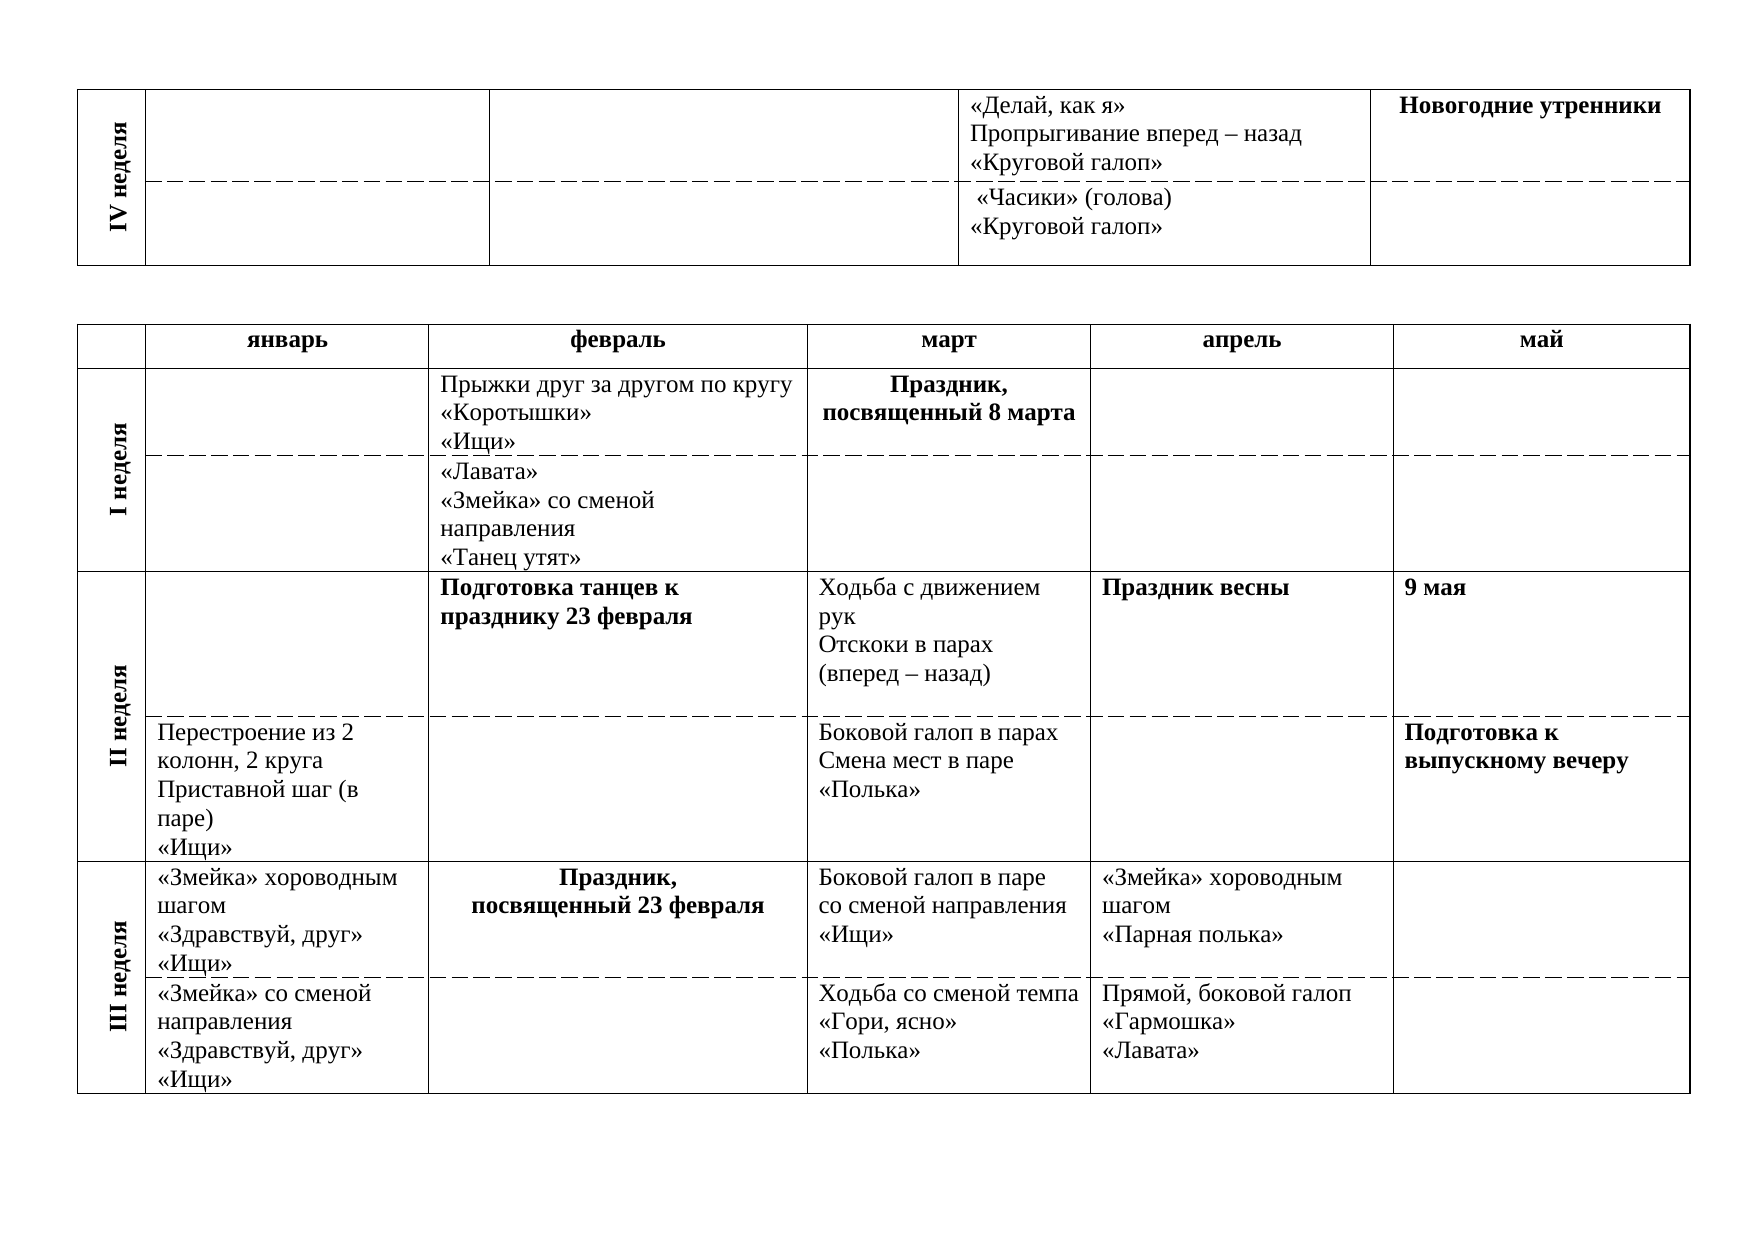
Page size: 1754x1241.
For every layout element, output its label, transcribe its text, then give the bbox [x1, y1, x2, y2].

table_cell [1371, 181, 1689, 265]
table_cell Прыжки друг за другом по кругу «Коротышки» «Ищи» [429, 369, 807, 455]
table_cell I неделя [78, 369, 145, 571]
table_cell Боковой галоп в паре со сменой направления «Ищи» [808, 862, 1090, 977]
table_cell «Лавата» «Змейка» со сменой направления «Танец утят» [429, 455, 807, 571]
table_cell [1394, 862, 1689, 977]
table_cell «Часики» (голова) «Круговой галоп» [959, 181, 1370, 265]
table_cell «Делай, как я» Пропрыгивание вперед – назад «Круговой галоп» [959, 90, 1370, 181]
table_header [78, 325, 145, 368]
table_cell [146, 181, 489, 265]
table_cell [1394, 369, 1689, 455]
table_cell [146, 455, 428, 571]
table_header апрель [1091, 325, 1393, 368]
table_cell [1091, 455, 1393, 571]
table_cell [490, 181, 958, 265]
table_cell Новогодние утренники [1371, 90, 1689, 181]
table_cell [429, 977, 807, 1093]
table_cell «Змейка» хороводным шагом «Здравствуй, друг» «Ищи» [146, 862, 428, 977]
table_cell [146, 572, 428, 716]
table_cell [429, 716, 807, 861]
table_cell Праздник, посвященный 8 марта [808, 369, 1090, 455]
table_cell Прямой, боковой галоп «Гармошка» «Лавата» [1091, 977, 1393, 1093]
table_cell Ходьба с движением рук Отскоки в парах (вперед – назад) [808, 572, 1090, 716]
table_cell Подготовка танцев к празднику 23 февраля [429, 572, 807, 716]
table_cell II неделя [78, 572, 145, 861]
table_cell Перестроение из 2 колонн, 2 круга Приставной шаг (в паре) «Ищи» [146, 716, 428, 861]
table_cell «Змейка» со сменой направления «Здравствуй, друг» «Ищи» [146, 977, 428, 1093]
table_cell [490, 90, 958, 181]
table_cell Боковой галоп в парах Смена мест в паре «Полька» [808, 716, 1090, 861]
table_header февраль [429, 325, 807, 368]
table_header март [808, 325, 1090, 368]
table_cell [1091, 369, 1393, 455]
table_cell [1394, 455, 1689, 571]
table_cell [146, 369, 428, 455]
table_cell Праздник, посвященный 23 февраля [429, 862, 807, 977]
table_cell [1394, 977, 1689, 1093]
table_cell Праздник весны [1091, 572, 1393, 716]
table_cell Ходьба со сменой темпа «Гори, ясно» «Полька» [808, 977, 1090, 1093]
table_cell «Змейка» хороводным шагом «Парная полька» [1091, 862, 1393, 977]
table_cell IV неделя [78, 90, 145, 265]
table_cell [1091, 716, 1393, 861]
table_header май [1394, 325, 1689, 368]
table_header январь [146, 325, 428, 368]
table_cell Подготовка к выпускному вечеру [1394, 716, 1689, 861]
table_cell 9 мая [1394, 572, 1689, 716]
table_cell [146, 90, 489, 181]
table_cell III неделя [78, 862, 145, 1093]
table_cell [808, 455, 1090, 571]
